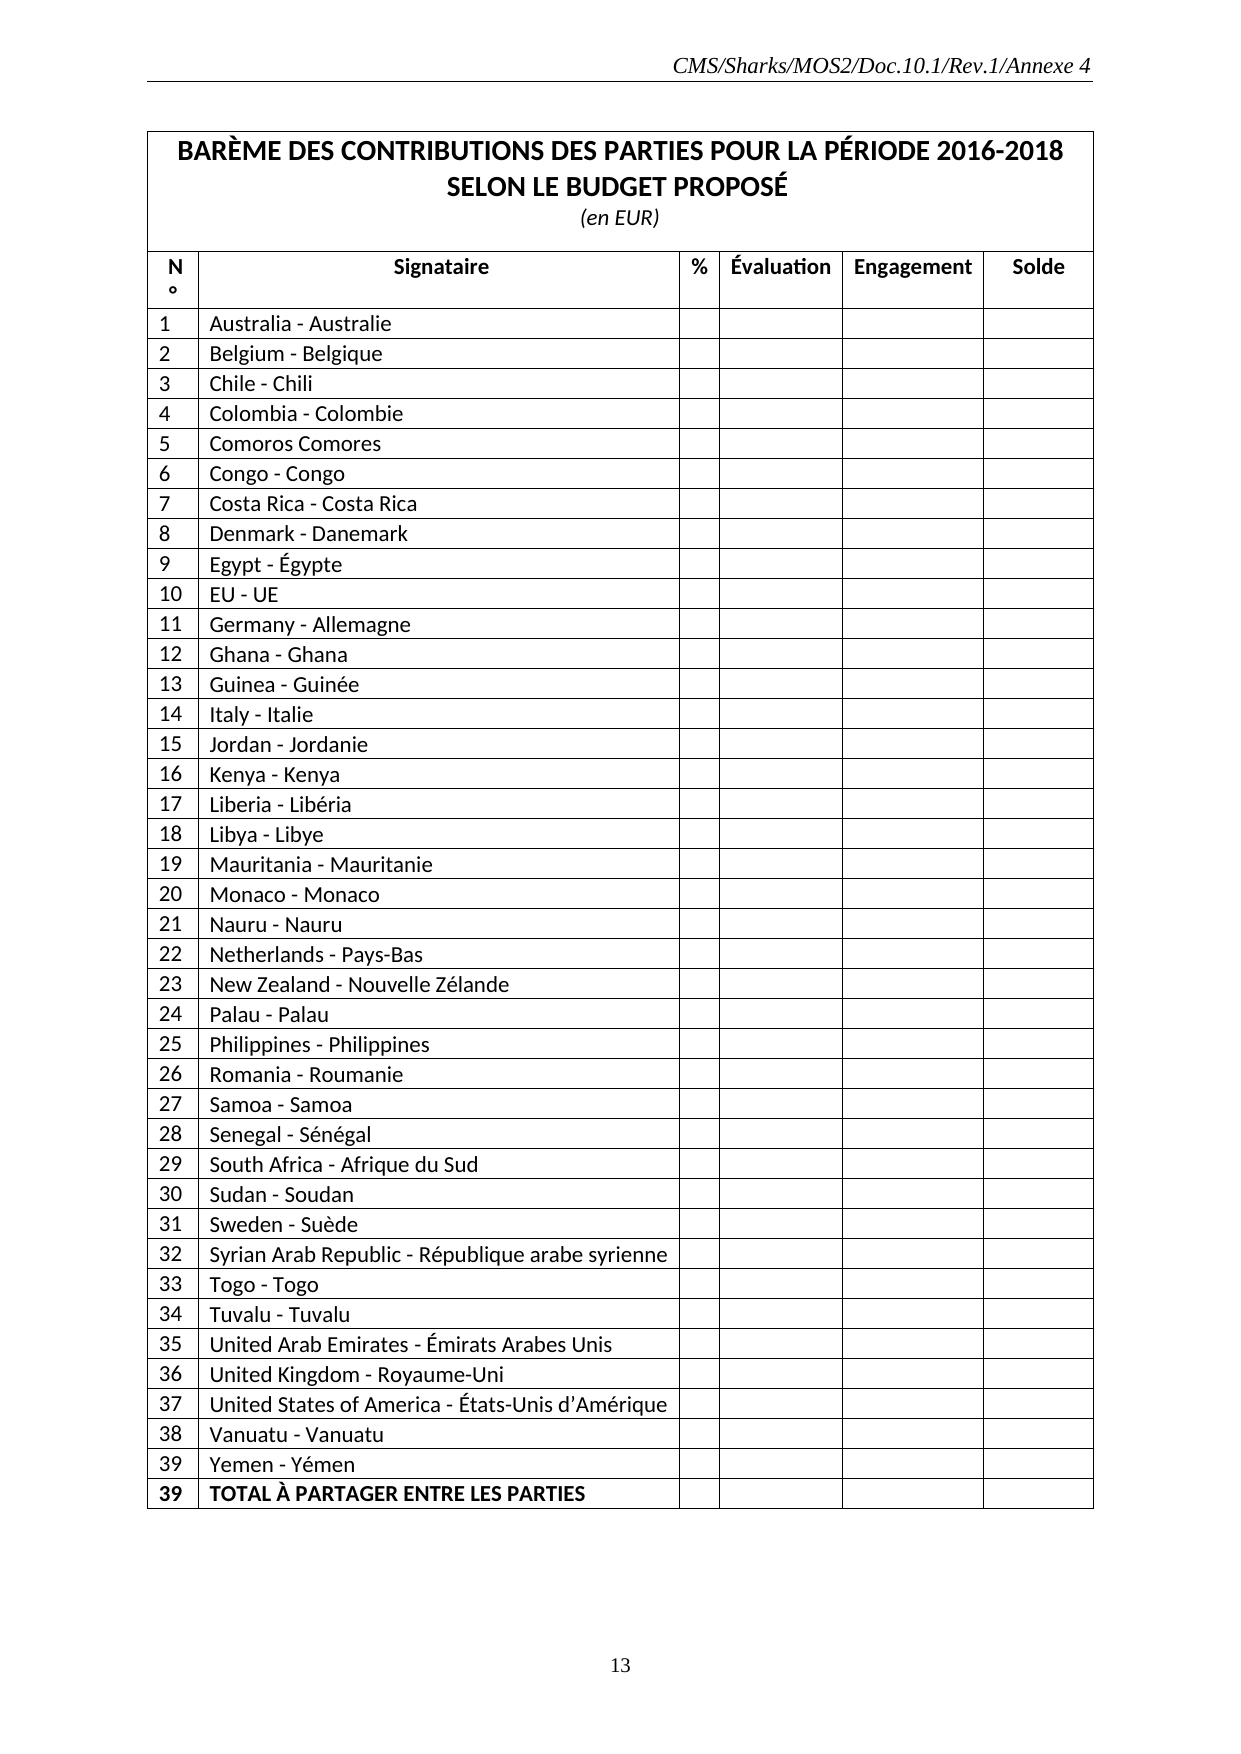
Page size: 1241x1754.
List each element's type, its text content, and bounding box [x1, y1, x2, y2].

table_cell South Africa - Afrique du Sud [199, 1149, 679, 1178]
table_cell [843, 1239, 983, 1268]
table_cell 20 [148, 879, 198, 908]
table_cell Ghana - Ghana [199, 639, 679, 668]
table_cell Romania - Roumanie [199, 1059, 679, 1088]
table_cell [984, 669, 1093, 698]
table_cell [720, 339, 842, 368]
table_cell [680, 1149, 719, 1178]
table_cell Colombia - Colombie [199, 399, 679, 428]
table_cell 13 [148, 669, 198, 698]
table_cell [720, 759, 842, 788]
table_cell [680, 1059, 719, 1088]
table_cell [720, 1299, 842, 1328]
table_cell 35 [148, 1329, 198, 1358]
table_cell [680, 519, 719, 548]
table_cell Liberia - Libéria [199, 789, 679, 818]
table_cell [680, 429, 719, 458]
table_cell [984, 339, 1093, 368]
table_cell 39 [148, 1479, 198, 1508]
table_cell [984, 1299, 1093, 1328]
table_cell [680, 1029, 719, 1058]
table_cell 31 [148, 1209, 198, 1238]
table_cell [843, 669, 983, 698]
table_cell [680, 1209, 719, 1238]
table_cell [680, 999, 719, 1028]
table_cell Kenya - Kenya [199, 759, 679, 788]
table_cell [984, 609, 1093, 638]
table_cell [843, 1119, 983, 1148]
table_cell [680, 699, 719, 728]
table_cell 9 [148, 549, 198, 578]
table_cell Libya - Libye [199, 819, 679, 848]
table_cell [843, 549, 983, 578]
table_cell [720, 789, 842, 818]
table_cell [680, 369, 719, 398]
table_cell [984, 909, 1093, 938]
table_cell Philippines - Philippines [199, 1029, 679, 1058]
table_cell Samoa - Samoa [199, 1089, 679, 1118]
table_cell % [680, 252, 719, 308]
table_cell 11 [148, 609, 198, 638]
table_cell [984, 1029, 1093, 1058]
table_cell [843, 789, 983, 818]
table_cell [843, 369, 983, 398]
table_cell Australia - Australie [199, 309, 679, 338]
table_cell 33 [148, 1269, 198, 1298]
table_cell [984, 459, 1093, 488]
table_cell [843, 819, 983, 848]
table_cell [680, 1389, 719, 1418]
table_cell Congo - Congo [199, 459, 679, 488]
table_cell [680, 579, 719, 608]
table_cell Belgium - Belgique [199, 339, 679, 368]
table_cell Engagement [843, 252, 983, 308]
table_cell [984, 309, 1093, 338]
table_cell [984, 1209, 1093, 1238]
table_cell Solde [984, 252, 1093, 308]
table_cell [843, 309, 983, 338]
table_cell Comoros Comores [199, 429, 679, 458]
table_cell [720, 399, 842, 428]
table_cell [680, 1179, 719, 1208]
table_cell [843, 1269, 983, 1298]
table_cell 32 [148, 1239, 198, 1268]
table_cell [843, 399, 983, 428]
table_cell [720, 309, 842, 338]
table_cell [680, 1089, 719, 1118]
table_cell [984, 1359, 1093, 1388]
table_cell 30 [148, 1179, 198, 1208]
table_cell Togo - Togo [199, 1269, 679, 1298]
table_cell [720, 909, 842, 938]
table_cell [984, 489, 1093, 518]
table_cell United States of America - États-Unis d’Amérique [199, 1389, 679, 1418]
table_cell [843, 1479, 983, 1508]
table_cell [680, 879, 719, 908]
table_cell [720, 849, 842, 878]
table_cell 15 [148, 729, 198, 758]
table_cell [843, 1329, 983, 1358]
table_cell [720, 1269, 842, 1298]
table_cell [984, 729, 1093, 758]
table_cell 10 [148, 579, 198, 608]
table_cell [720, 1089, 842, 1118]
table_cell [984, 399, 1093, 428]
table_cell TOTAL À PARTAGER ENTRE LES PARTIES [199, 1479, 679, 1508]
table_cell [680, 1419, 719, 1448]
table_cell [720, 1179, 842, 1208]
table_cell [984, 879, 1093, 908]
table_cell [984, 429, 1093, 458]
table_cell [843, 1359, 983, 1388]
table_cell [680, 819, 719, 848]
table_cell [720, 729, 842, 758]
table_cell [720, 459, 842, 488]
table_cell [720, 609, 842, 638]
table_cell Denmark - Danemark [199, 519, 679, 548]
table_cell [680, 1119, 719, 1148]
table_cell [843, 729, 983, 758]
table_cell [984, 1479, 1093, 1508]
table_cell [720, 1029, 842, 1058]
table_cell [843, 969, 983, 998]
table_cell [720, 1329, 842, 1358]
table_cell 22 [148, 939, 198, 968]
table_cell Chile - Chili [199, 369, 679, 398]
table_cell Costa Rica - Costa Rica [199, 489, 679, 518]
table_cell [984, 759, 1093, 788]
table_cell [843, 909, 983, 938]
table_cell [843, 1209, 983, 1238]
table_cell [680, 1299, 719, 1328]
table_cell 19 [148, 849, 198, 878]
table_cell [720, 1419, 842, 1448]
table_cell [843, 459, 983, 488]
table_cell 27 [148, 1089, 198, 1118]
table_cell 8 [148, 519, 198, 548]
table_cell New Zealand - Nouvelle Zélande [199, 969, 679, 998]
table_cell 37 [148, 1389, 198, 1418]
table_cell [984, 549, 1093, 578]
table_cell [984, 1089, 1093, 1118]
table_cell [720, 1449, 842, 1478]
table_cell 18 [148, 819, 198, 848]
table_cell Italy - Italie [199, 699, 679, 728]
table_cell [680, 1239, 719, 1268]
table_cell [720, 1389, 842, 1418]
table_cell [680, 1269, 719, 1298]
table_cell [720, 579, 842, 608]
table_cell [984, 819, 1093, 848]
table_cell [843, 1389, 983, 1418]
table_cell [680, 1479, 719, 1508]
table_cell [680, 729, 719, 758]
table_cell [984, 789, 1093, 818]
table_cell [843, 1419, 983, 1448]
table_cell [843, 579, 983, 608]
table_cell Germany - Allemagne [199, 609, 679, 638]
table_cell 7 [148, 489, 198, 518]
table_cell United Kingdom - Royaume-Uni [199, 1359, 679, 1388]
table_cell [984, 1179, 1093, 1208]
table_cell 17 [148, 789, 198, 818]
table_cell 29 [148, 1149, 198, 1178]
table_cell [680, 669, 719, 698]
table_cell Vanuatu - Vanuatu [199, 1419, 679, 1448]
table_cell Jordan - Jordanie [199, 729, 679, 758]
table_cell [680, 759, 719, 788]
table_cell [680, 789, 719, 818]
table_cell [720, 1479, 842, 1508]
table_cell Sudan - Soudan [199, 1179, 679, 1208]
table_cell 6 [148, 459, 198, 488]
table_cell Yemen - Yémen [199, 1449, 679, 1478]
table_cell [843, 519, 983, 548]
table_cell 38 [148, 1419, 198, 1448]
table_cell [680, 339, 719, 368]
table_cell [984, 1059, 1093, 1088]
table_cell 23 [148, 969, 198, 998]
table_cell 3 [148, 369, 198, 398]
table_cell Évaluation [720, 252, 842, 308]
table_cell [720, 369, 842, 398]
table_cell [984, 969, 1093, 998]
table_cell [680, 639, 719, 668]
table_cell Syrian Arab Republic - République arabe syrienne [199, 1239, 679, 1268]
table_cell [984, 1149, 1093, 1178]
table_cell [843, 1299, 983, 1328]
table_cell [680, 1359, 719, 1388]
table_cell United Arab Emirates - Émirats Arabes Unis [199, 1329, 679, 1358]
table_cell [720, 549, 842, 578]
table_cell Senegal - Sénégal [199, 1119, 679, 1148]
table_cell [984, 369, 1093, 398]
table_cell Signataire [199, 252, 679, 308]
table_cell [984, 1269, 1093, 1298]
table_cell 16 [148, 759, 198, 788]
table_cell 26 [148, 1059, 198, 1088]
table_cell [720, 489, 842, 518]
table_cell [680, 909, 719, 938]
table_cell [843, 1059, 983, 1088]
table_cell [984, 1329, 1093, 1358]
table_cell [843, 879, 983, 908]
table_cell [843, 1089, 983, 1118]
table_cell [720, 879, 842, 908]
table_cell [984, 1119, 1093, 1148]
table_cell [984, 639, 1093, 668]
table_cell [843, 1029, 983, 1058]
table_cell [720, 1059, 842, 1088]
table_cell [680, 1449, 719, 1478]
table_cell 36 [148, 1359, 198, 1388]
table_cell [680, 549, 719, 578]
table_cell [680, 939, 719, 968]
table_cell [843, 339, 983, 368]
table_cell [843, 1449, 983, 1478]
table_cell 2 [148, 339, 198, 368]
table_cell 21 [148, 909, 198, 938]
table_cell 24 [148, 999, 198, 1028]
table_cell [984, 699, 1093, 728]
table_cell Egypt - Égypte [199, 549, 679, 578]
table_cell 12 [148, 639, 198, 668]
table_cell [720, 429, 842, 458]
table_cell [984, 939, 1093, 968]
table_cell [843, 639, 983, 668]
table_cell 25 [148, 1029, 198, 1058]
table_cell [720, 1359, 842, 1388]
table_cell [720, 1239, 842, 1268]
table_cell [720, 669, 842, 698]
table_cell [680, 309, 719, 338]
table_header BARÈME DES CONTRIBUTIONS DES PARTIES POUR LA PÉRIODE 2016-2018 SELON LE BUDGET PROPOSÉ (en EUR) [148, 132, 1093, 251]
table_cell 4 [148, 399, 198, 428]
table_cell Netherlands - Pays-Bas [199, 939, 679, 968]
table_cell [720, 999, 842, 1028]
table_cell [720, 699, 842, 728]
table_cell [843, 699, 983, 728]
table_cell [843, 939, 983, 968]
table_cell [843, 609, 983, 638]
table_cell [984, 1449, 1093, 1478]
table_cell [720, 1149, 842, 1178]
table_cell Mauritania - Mauritanie [199, 849, 679, 878]
table_cell N° [148, 252, 198, 308]
table_cell [984, 999, 1093, 1028]
table_cell [984, 519, 1093, 548]
table_cell 1 [148, 309, 198, 338]
table_cell 39 [148, 1449, 198, 1478]
table_cell [843, 1149, 983, 1178]
table_cell [680, 489, 719, 518]
table_cell 14 [148, 699, 198, 728]
table_cell [680, 969, 719, 998]
table_cell [680, 1329, 719, 1358]
table_cell Guinea - Guinée [199, 669, 679, 698]
table_cell EU - UE [199, 579, 679, 608]
table_cell [984, 1419, 1093, 1448]
table_cell Sweden - Suède [199, 1209, 679, 1238]
table_cell Tuvalu - Tuvalu [199, 1299, 679, 1328]
table_cell [984, 579, 1093, 608]
table_cell [843, 489, 983, 518]
table_cell 28 [148, 1119, 198, 1148]
table_cell [843, 999, 983, 1028]
table_cell [843, 429, 983, 458]
table_cell 34 [148, 1299, 198, 1328]
table_cell [720, 969, 842, 998]
table_cell [843, 1179, 983, 1208]
table_cell [680, 609, 719, 638]
table_cell [720, 1119, 842, 1148]
table_cell [720, 939, 842, 968]
table_cell [984, 1389, 1093, 1418]
table_cell [720, 819, 842, 848]
table_cell [720, 639, 842, 668]
table_cell 5 [148, 429, 198, 458]
table_cell Monaco - Monaco [199, 879, 679, 908]
table_cell [984, 1239, 1093, 1268]
table_cell Palau - Palau [199, 999, 679, 1028]
table_cell [680, 459, 719, 488]
table_cell Nauru - Nauru [199, 909, 679, 938]
table_cell [984, 849, 1093, 878]
table_cell [720, 1209, 842, 1238]
table_cell [843, 849, 983, 878]
table_cell [720, 519, 842, 548]
table_cell [680, 399, 719, 428]
table_cell [680, 849, 719, 878]
table_cell [843, 759, 983, 788]
